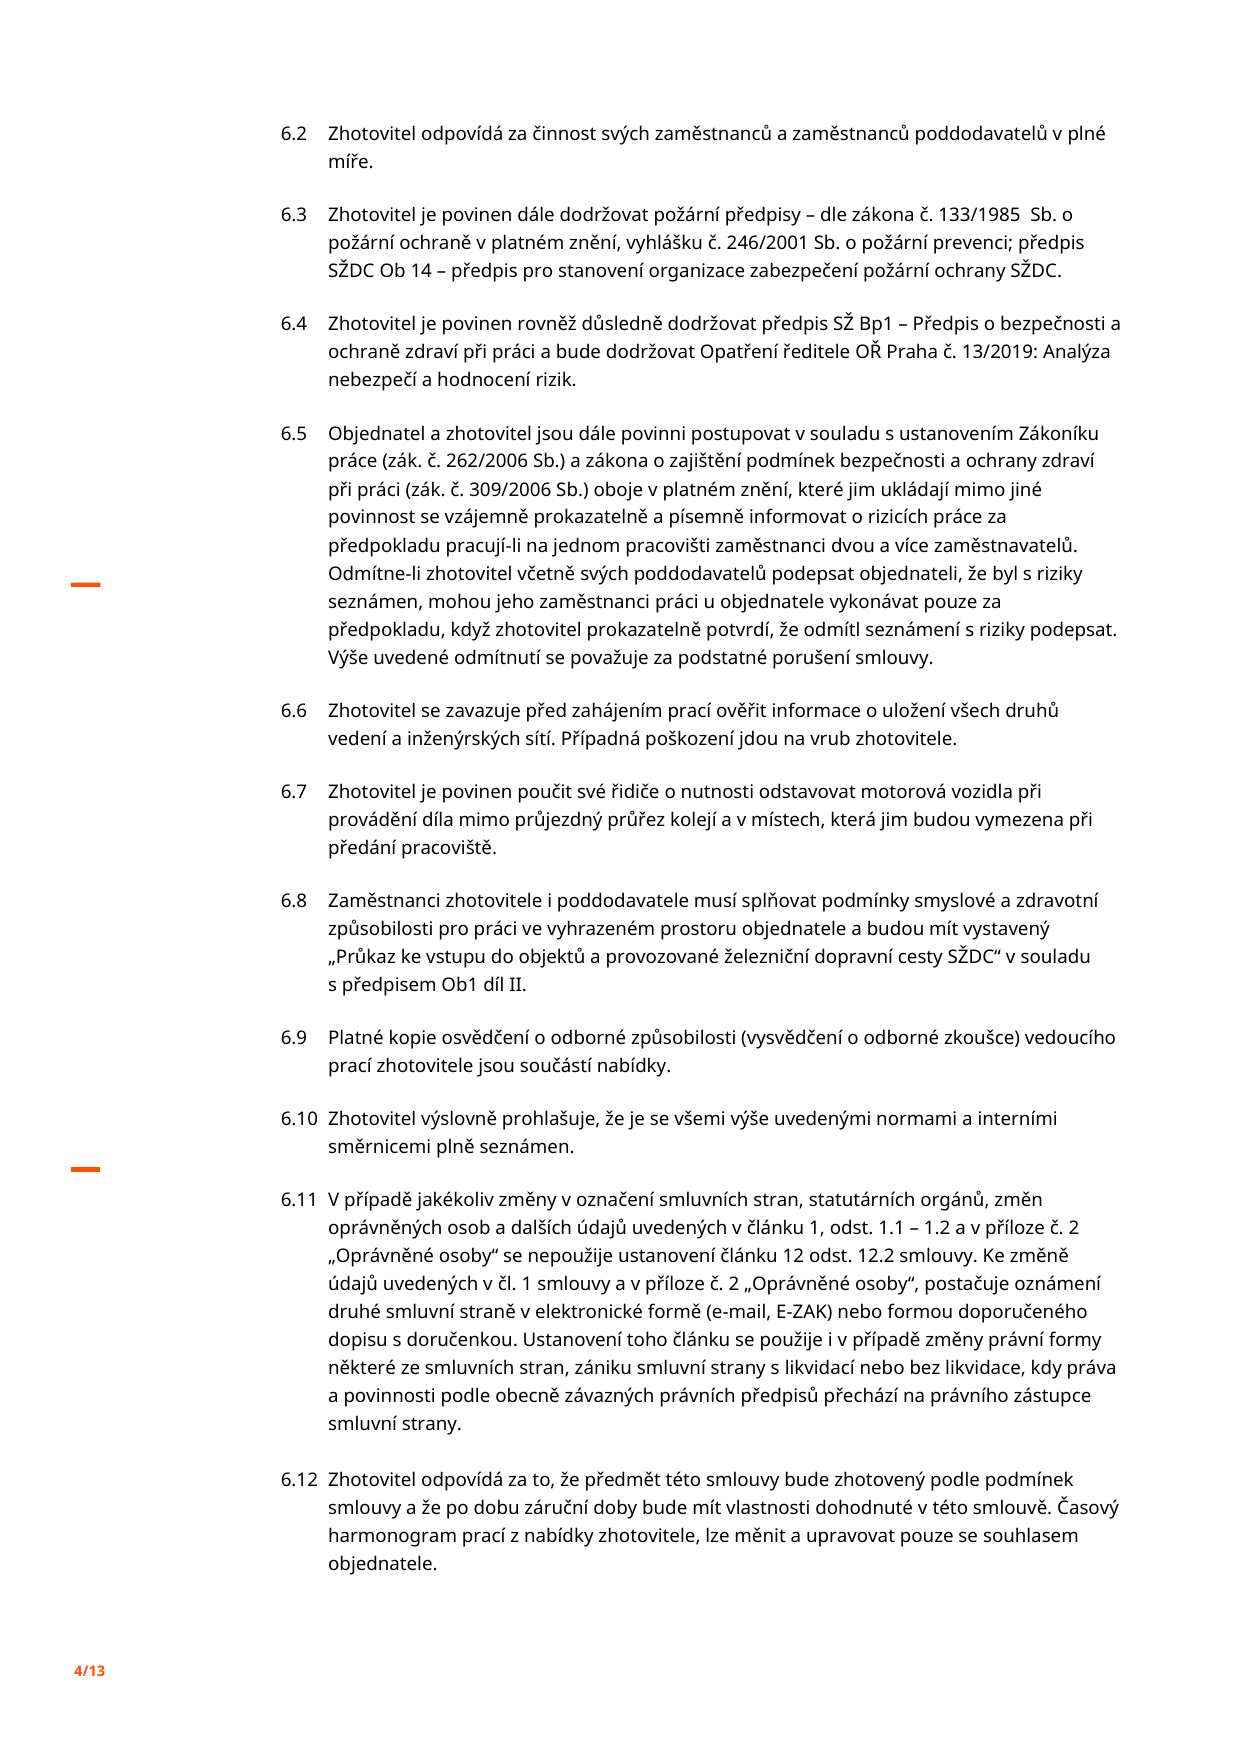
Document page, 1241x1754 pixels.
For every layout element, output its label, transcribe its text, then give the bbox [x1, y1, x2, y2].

list Zhotovitel je povinen rovněž důsledně dodržovat předpis SŽ Bp1 – Předpis o bezpečnosti a ochraně zdraví při práci a bude dodržovat Opatření ředitele OŘ Praha č. 13/2019: Analýza nebezpečí a hodnocení rizik. [281, 311, 1122, 392]
list Zhotovitel odpovídá za to, že předmět této smlouvy bude zhotovený podle podmínek smlouvy a že po dobu záruční doby bude mít vlastnosti dohodnuté v této smlouvě. Časový harmonogram prací z nabídky zhotovitele, lze měnit a upravovat pouze se souhlasem objednatele. [281, 1466, 1122, 1576]
list Zhotovitel je povinen dále dodržovat požární předpisy – dle zákona č. 133/1985 Sb. o požární ochraně v platném znění, vyhlášku č. 246/2001 Sb. o požární prevenci; předpis SŽDC Ob 14 – předpis pro stanovení organizace zabezpečení požární ochrany SŽDC. [281, 202, 1122, 283]
list Platné kopie osvědčení o odborné způsobilosti (vysvědčení o odborné zkoušce) vedoucího prací zhotovitele jsou součástí nabídky. [281, 1024, 1122, 1078]
list Zhotovitel odpovídá za činnost svých zaměstnanců a zaměstnanců poddodavatelů v plné míře. [281, 121, 1122, 174]
list Zhotovitel je povinen poučit své řidiče o nutnosti odstavovat motorová vozidla při provádění díla mimo průjezdný průřez kolejí a v místech, která jim budou vymezena při předání pracoviště. [281, 778, 1122, 859]
list Objednatel a zhotovitel jsou dále povinni postupovat v souladu s ustanovením Zákoníku práce (zák. č. 262/2006 Sb.) a zákona o zajištění podmínek bezpečnosti a ochrany zdraví při práci (zák. č. 309/2006 Sb.) oboje v platném znění, které jim ukládají mimo jiné povinnost se vzájemně prokazatelně a písemně informovat o rizicích práce za předpokladu pracují-li na jednom pracovišti zaměstnanci dvou a více zaměstnavatelů. Odmítne-li zhotovitel včetně svých poddodavatelů podepsat objednateli, že byl s riziky seznámen, mohou jeho zaměstnanci práci u objednatele vykonávat pouze za předpokladu, když zhotovitel prokazatelně potvrdí, že odmítl seznámení s riziky podepsat. Výše uvedené odmítnutí se považuje za podstatné porušení smlouvy. [281, 420, 1122, 669]
list V případě jakékoliv změny v označení smluvních stran, statutárních orgánů, změn oprávněných osob a dalších údajů uvedených v článku 1, odst. 1.1 – 1.2 a v příloze č. 2 „Oprávněné osoby“ se nepoužije ustanovení článku 12 odst. 12.2 smlouvy. Ke změně údajů uvedených v čl. 1 smlouvy a v příloze č. 2 „Oprávněné osoby“, postačuje oznámení druhé smluvní straně v elektronické formě (e-mail, E-ZAK) nebo formou doporučeného dopisu s doručenkou. Ustanovení toho článku se použije i v případě změny právní formy některé ze smluvních stran, zániku smluvní strany s likvidací nebo bez likvidace, kdy práva a povinnosti podle obecně závazných právních předpisů přechází na právního zástupce smluvní strany. [281, 1186, 1122, 1436]
list Zhotovitel výslovně prohlašuje, že je se všemi výše uvedenými normami a interními směrnicemi plně seznámen. [281, 1105, 1122, 1159]
list Zaměstnanci zhotovitele i poddodavatele musí splňovat podmínky smyslové a zdravotní způsobilosti pro práci ve vyhrazeném prostoru objednatele a budou mít vystavený „Průkaz ke vstupu do objektů a provozované železniční dopravní cesty SŽDC“ v souladu s předpisem Ob1 díl II. [281, 887, 1122, 997]
list Zhotovitel se zavazuje před zahájením prací ověřit informace o uložení všech druhů vedení a inženýrských sítí. Případná poškození jdou na vrub zhotovitele. [281, 697, 1122, 751]
